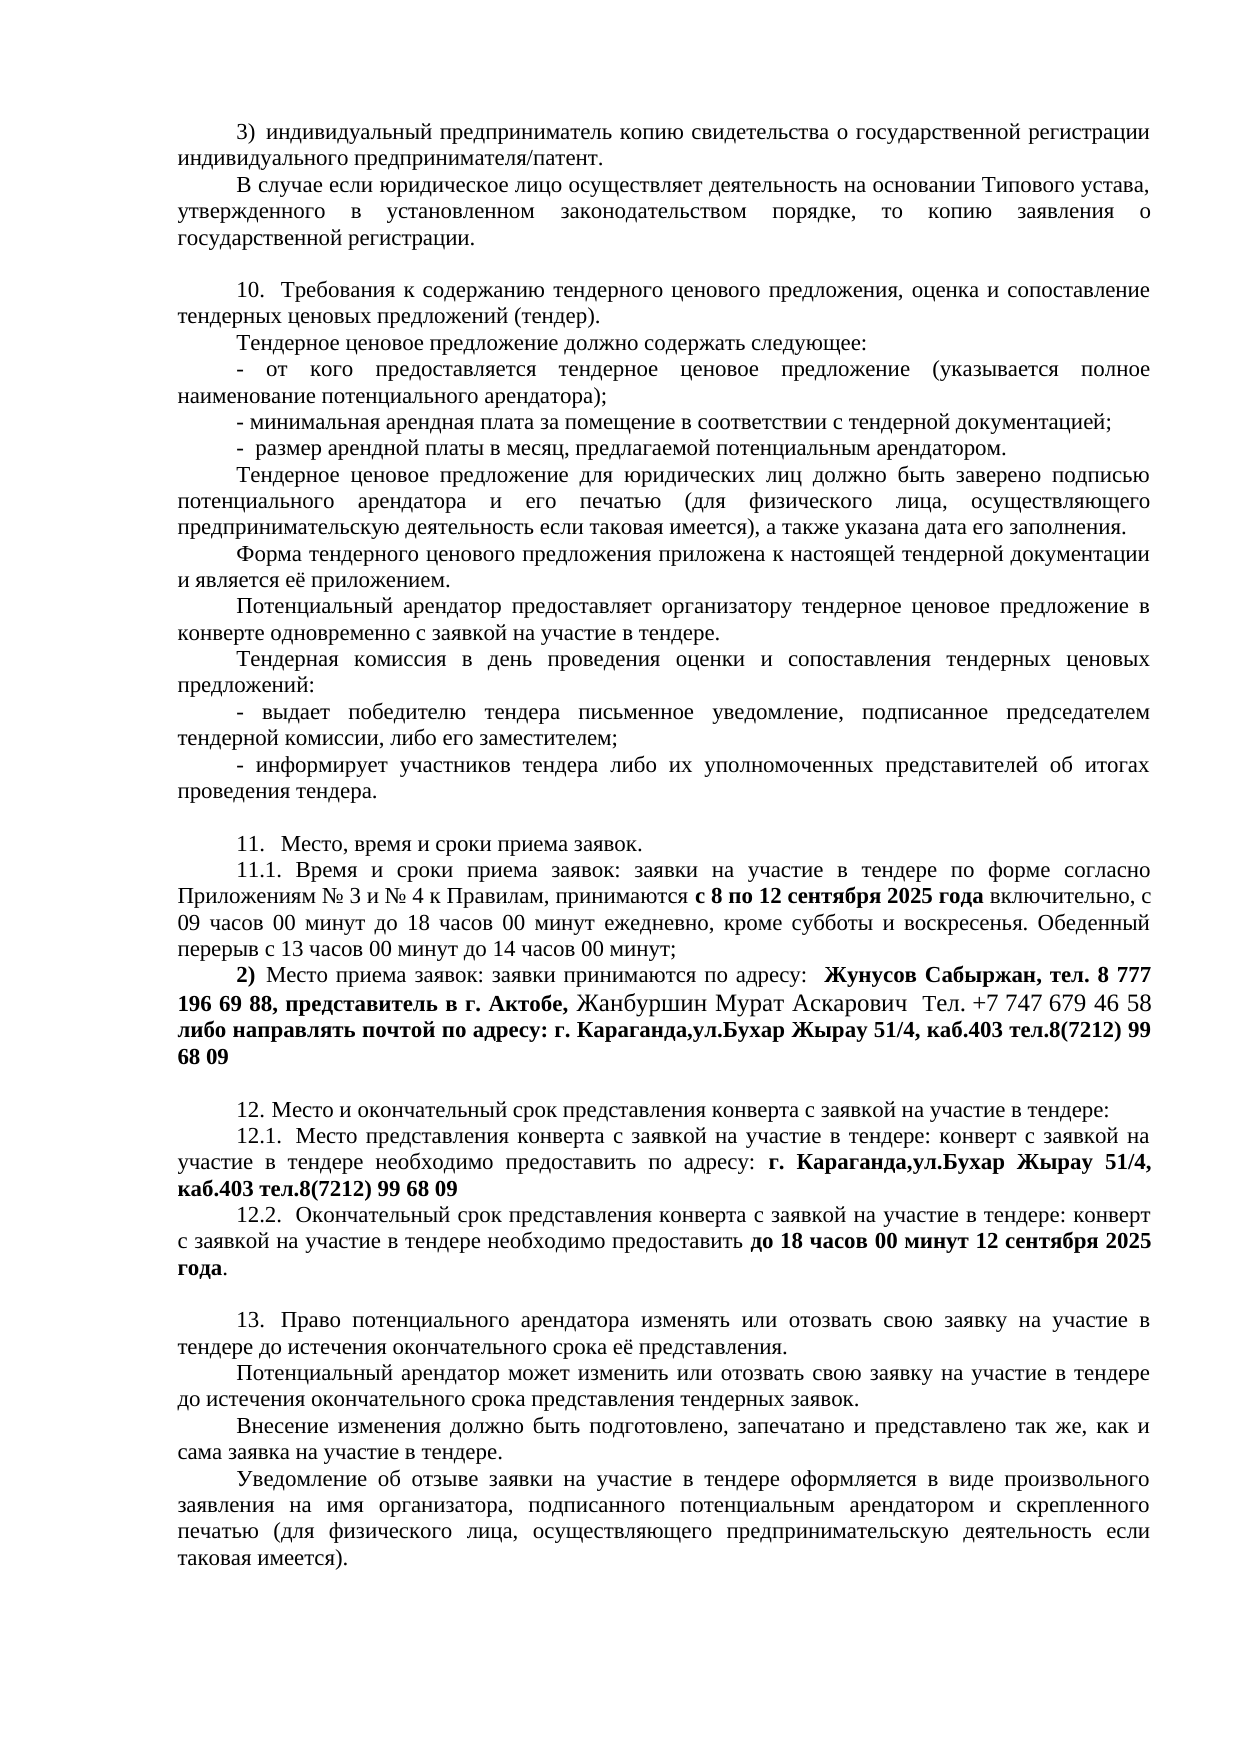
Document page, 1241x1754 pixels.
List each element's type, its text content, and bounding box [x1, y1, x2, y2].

list индивидуальный предприниматель копию свидетельства о государственной регистрации индивидуального предпринимателя/патент. [177, 118, 1152, 171]
text Внесение изменения должно быть подготовлено, запечатано и представлено так же, как и сама заявка на участие в тендере. [177, 1412, 1152, 1464]
text Потенциальный арендатор предоставляет организатору тендерное ценовое предложение в конверте одновременно с заявкой на участие в тендере. [177, 592, 1152, 645]
list Место представления конверта с заявкой на участие в тендере: конверт с заявкой на участие в тендере необходимо предоставить по адресу: г. Караганда,ул.Бухар Жырау 51/4, каб.403 тел.8(7212) 99 68 09 [177, 1122, 1152, 1201]
text - от кого предоставляется тендерное ценовое предложение (указывается полное наименование потенциального арендатора); [177, 355, 1152, 408]
text - информирует участников тендера либо их уполномоченных представителей об итогах проведения тендера. [177, 751, 1152, 803]
text - размер арендной платы в месяц, предлагаемой потенциальным арендатором. [177, 434, 1152, 461]
list Право потенциального арендатора изменять или отозвать свою заявку на участие в тендере до истечения окончательного срока её представления. [177, 1306, 1152, 1359]
text Тендерное ценовое предложение для юридических лиц должно быть заверено подписью потенциального арендатора и его печатью (для физического лица, осуществляющего предпринимательскую деятельность если таковая имеется), а также указана дата его заполнения. [177, 461, 1152, 540]
text Тендерная комиссия в день проведения оценки и сопоставления тендерных ценовых предложений: [177, 645, 1152, 698]
text Тендерное ценовое предложение должно содержать следующее: [177, 329, 1152, 355]
text Форма тендерного ценового предложения приложена к настоящей тендерной документации и является её приложением. [177, 540, 1152, 592]
list Место приема заявок: заявки принимаются по адресу: Жунусов Сабыржан, тел. 8 777 196 69 88, представитель в г. Актобе, Жанбуршин Мурат Аскарович Тел. +7 747 679 46 58 либо направлять почтой по адресу: г. Караганда,ул.Бухар Жырау 51/4, каб.403 тел.8(7212) 99 68 09 [177, 961, 1152, 1069]
text Потенциальный арендатор может изменить или отозвать свою заявку на участие в тендере до истечения окончательного срока представления тендерных заявок. [177, 1359, 1152, 1412]
list Место и окончательный срок представления конверта с заявкой на участие в тендере: [177, 1096, 1152, 1122]
text - минимальная арендная плата за помещение в соответствии с тендерной документацией; [177, 408, 1152, 434]
list Место, время и сроки приема заявок. [177, 830, 1152, 856]
text Уведомление об отзыве заявки на участие в тендере оформляется в виде произвольного заявления на имя организатора, подписанного потенциальным арендатором и скрепленного печатью (для физического лица, осуществляющего предпринимательскую деятельность если таковая имеется). [177, 1464, 1152, 1570]
list Окончательный срок представления конверта с заявкой на участие в тендере: конверт с заявкой на участие в тендере необходимо предоставить до 18 часов 00 минут 12 сентября 2025 года. [177, 1201, 1152, 1280]
text В случае если юридическое лицо осуществляет деятельность на основании Типового устава, утвержденного в установленном законодательством порядке, то копию заявления о государственной регистрации. [177, 171, 1152, 250]
text 10. Требования к содержанию тендерного ценового предложения, оценка и сопоставление тендерных ценовых предложений (тендер). [177, 276, 1152, 329]
list Время и сроки приема заявок: заявки на участие в тендере по форме согласно Приложениям № 3 и № 4 к Правилам, принимаются с 8 по 12 сентября 2025 года включительно, с 09 часов 00 минут до 18 часов 00 минут ежедневно, кроме субботы и воскресенья. Обеденный перерыв с 13 часов 00 минут до 14 часов 00 минут; [177, 856, 1152, 961]
text - выдает победителю тендера письменное уведомление, подписанное председателем тендерной комиссии, либо его заместителем; [177, 698, 1152, 751]
